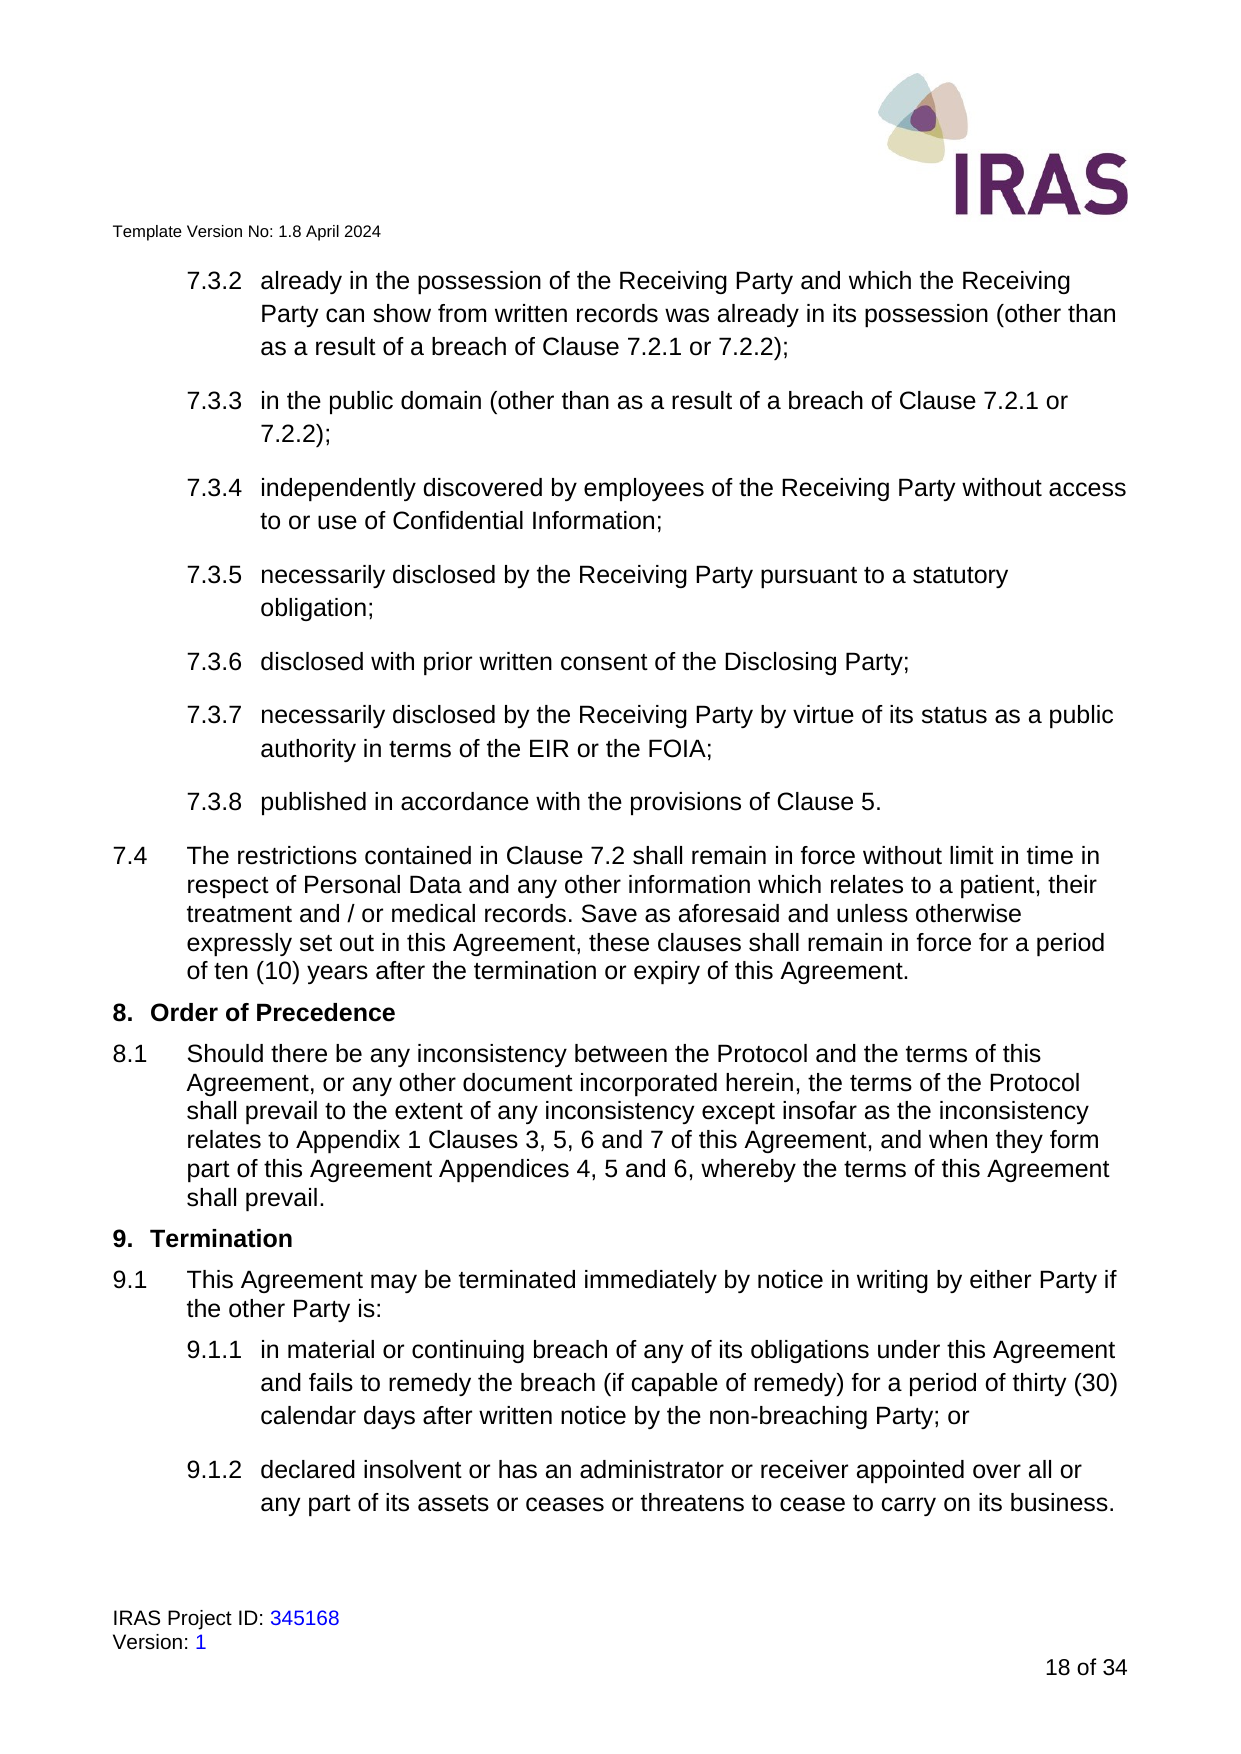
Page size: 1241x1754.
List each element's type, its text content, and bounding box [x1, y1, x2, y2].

text necessarily disclosed by the Receiving Party by virtue of its status as a public authority in terms of the EIR or the FOIA; [186, 701, 1128, 762]
text published in accordance with the provisions of Clause 5. [186, 787, 1128, 816]
text The restrictions contained in Clause 7.2 shall remain in force without limit in time in respect of Personal Data and any other information which relates to a patient, their treatment and / or medical records. Save as aforesaid and unless otherwise expressly set out in this Agreement, these clauses shall remain in force for a period of ten (10) years after the termination or expiry of this Agreement. [112, 841, 1128, 985]
text declared insolvent or has an administrator or receiver appointed over all or any part of its assets or ceases or threatens to cease to carry on its business. [186, 1455, 1128, 1517]
text disclosed with prior written consent of the Disclosing Party; [186, 647, 1128, 675]
list This Agreement may be terminated immediately by notice in writing by either Party if the other Party is: [112, 1265, 1128, 1322]
list Should there be any inconsistency between the Protocol and the terms of this Agreement, or any other document incorporated herein, the terms of the Protocol shall prevail to the extent of any inconsistency except insofar as the inconsistency relates to Appendix 1 Clauses 3, 5, 6 and 7 of this Agreement, and when they form part of this Agreement Appendices 4, 5 and 6, whereby the terms of this Agreement shall prevail. [112, 1039, 1128, 1211]
picture [878, 73, 1128, 222]
text already in the possession of the Receiving Party and which the Receiving Party can show from written records was already in its possession (other than as a result of a breach of Clause 7.2.1 or 7.2.2); [186, 266, 1128, 361]
text in the public domain (other than as a result of a breach of Clause 7.2.1 or 7.2.2); [186, 386, 1128, 448]
text independently discovered by employees of the Receiving Party without access to or use of Confidential Information; [186, 473, 1128, 535]
text necessarily disclosed by the Receiving Party pursuant to a statutory obligation; [186, 560, 1128, 622]
subtitle Termination [112, 1224, 1128, 1252]
subtitle Order of Precedence [112, 997, 1128, 1026]
text in material or continuing breach of any of its obligations under this Agreement and fails to remedy the breach (if capable of remedy) for a period of thirty (30) calendar days after written notice by the non-breaching Party; or [186, 1335, 1128, 1430]
